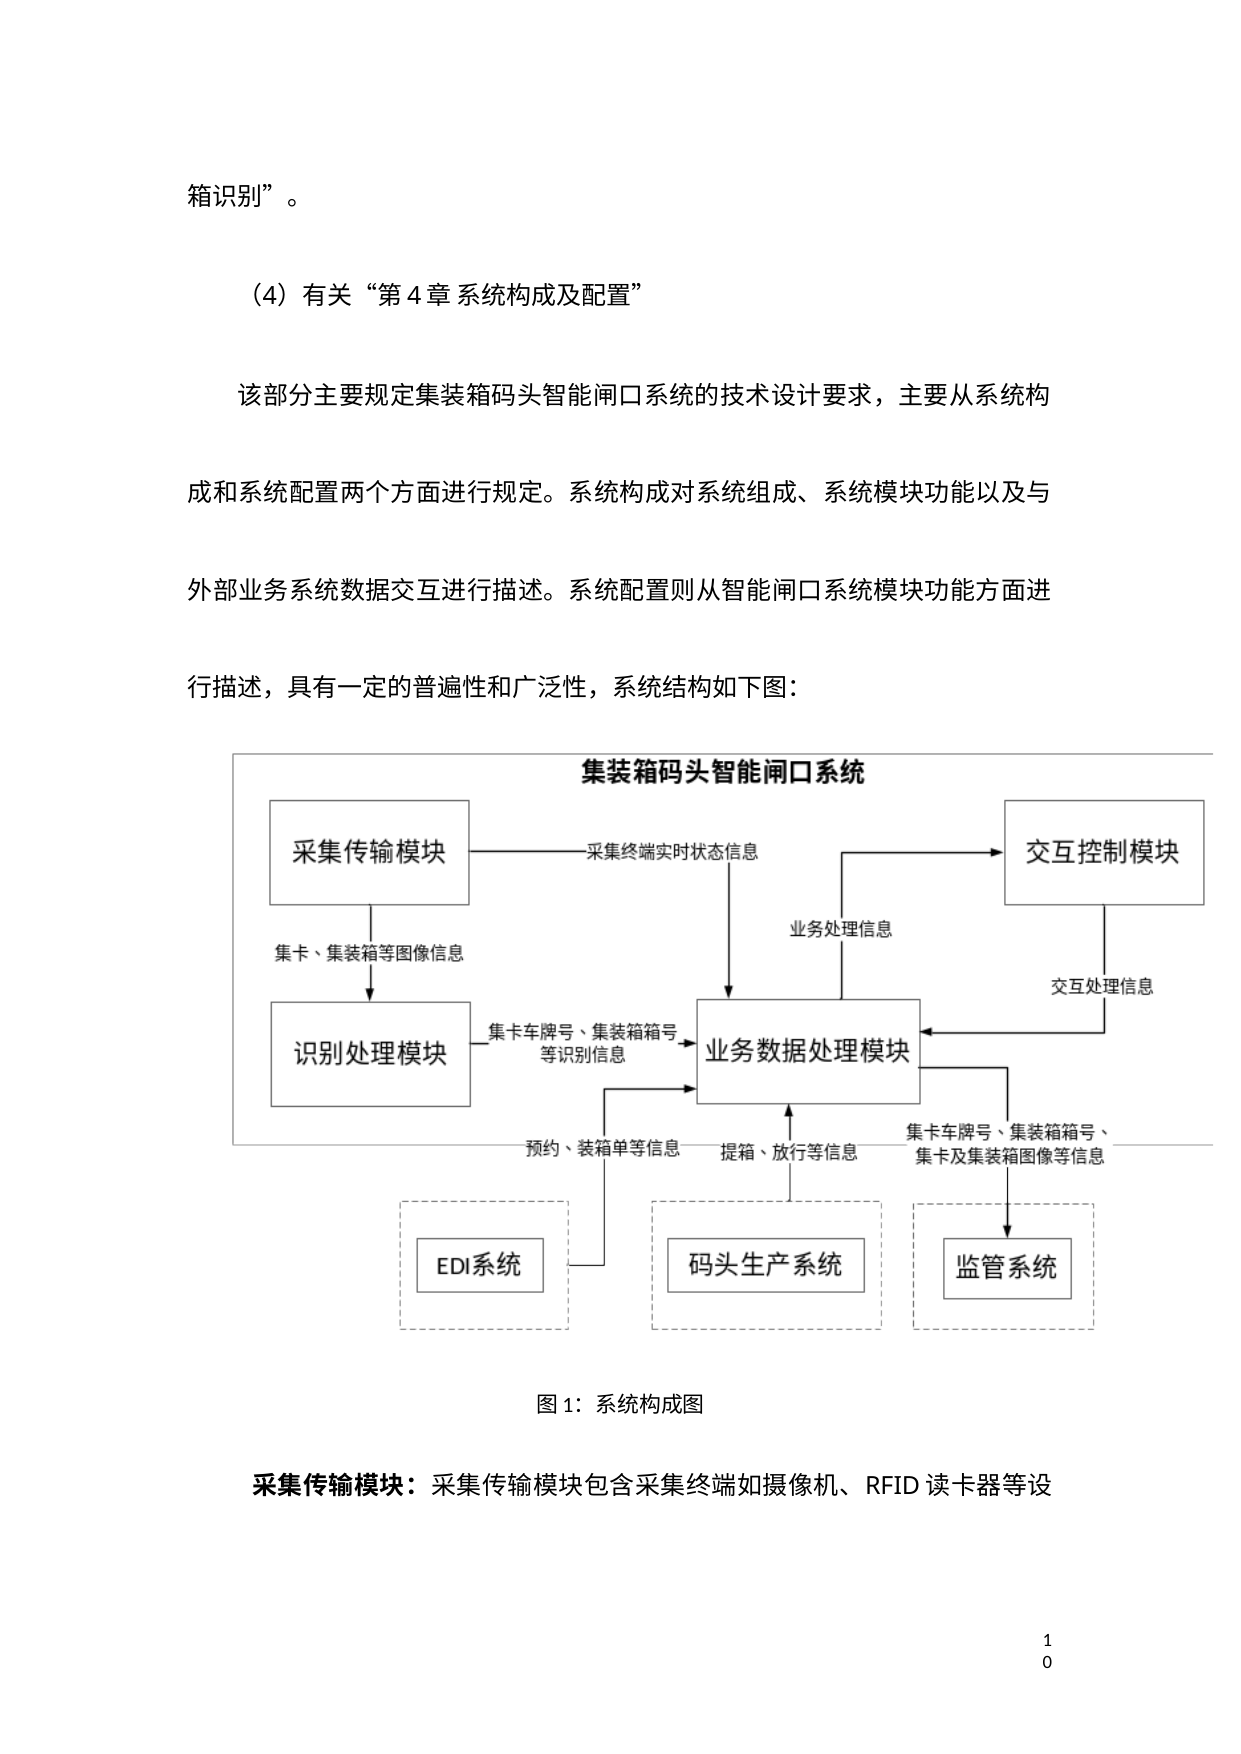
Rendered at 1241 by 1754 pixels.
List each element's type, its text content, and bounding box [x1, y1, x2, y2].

text 图1：系统构成图 [187, 753, 1053, 1419]
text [187, 162, 1053, 227]
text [187, 1451, 1053, 1516]
text （4）有关“第4章 系统构成及配置” [187, 261, 1053, 326]
text 该部分主要规定集装箱码头智能闸口系统的技术设计要求，主要从系统构成和系统配置两个方面进行规定。系统构成对系统组成、系统模块功能以及与外部业务系统数据交互进行描述。系统配置则从智能闸口系统模块功能方面进行描述，具有一定的普遍性和广泛性，系统结构如下图： [187, 361, 1053, 718]
